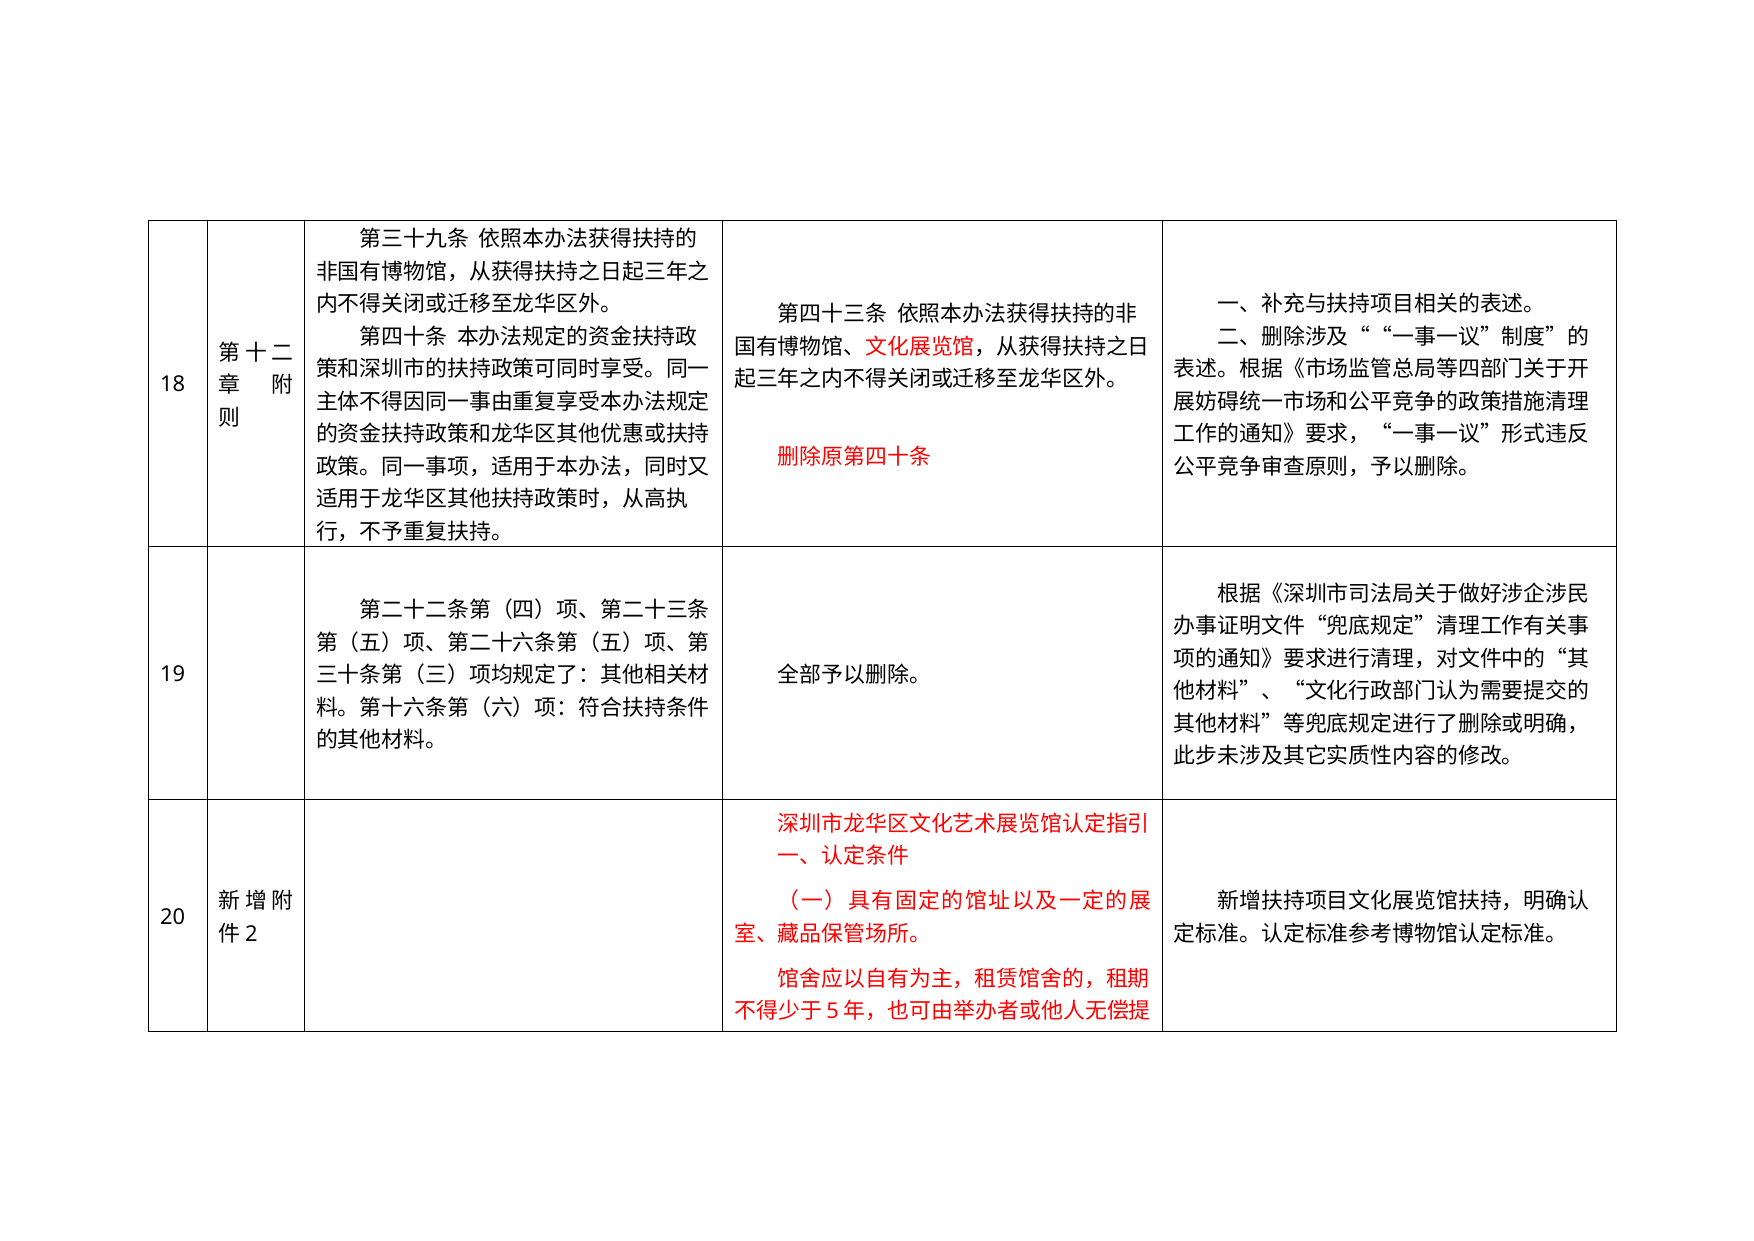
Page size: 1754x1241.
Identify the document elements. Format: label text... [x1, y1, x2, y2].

table_cell 第三十九条 依照本办法获得扶持的非国有博物馆，从获得扶持之日起三年之内不得关闭或迁移至龙华区外。 第四十条 本办法规定的资金扶持政策和深圳市的扶持政策可同时享受。同一主体不得因同一事由重复享受本办法规定的资金扶持政策和龙华区其他优惠或扶持政策。同一事项，适用于本办法，同时又适用于龙华区其他扶持政策时，从高执行，不予重复扶持。 [305, 221, 722, 546]
table_cell 19 [149, 547, 207, 799]
table_cell 全部予以删除。 [723, 547, 1162, 799]
table_cell 第四十三条 依照本办法获得扶持的非国有博物馆、文化展览馆，从获得扶持之日起三年之内不得关闭或迁移至龙华区外。 删除原第四十条 [723, 221, 1162, 546]
table_cell 新增附件2 [208, 800, 304, 1031]
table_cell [1163, 800, 1616, 1031]
table_cell 根据《深圳市司法局关于做好涉企涉民办事证明文件“兜底规定”清理工作有关事项的通知》要求进行清理，对文件中的“其他材料”、“文化行政部门认为需要提交的其他材料”等兜底规定进行了删除或明确，此步未涉及其它实质性内容的修改。 [1163, 547, 1616, 799]
table_cell 第十二章 附则 [208, 221, 304, 546]
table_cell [723, 800, 1162, 1031]
table_cell 18 [149, 221, 207, 546]
table_cell [208, 547, 304, 799]
table_cell 一、补充与扶持项目相关的表述。 二、删除涉及““一事一议”制度”的表述。根据《市场监管总局等四部门关于开展妨碍统一市场和公平竞争的政策措施清理工作的通知》要求，“一事一议”形式违反公平竞争审查原则，予以删除。 [1163, 221, 1616, 546]
table_cell 第二十二条第（四）项、第二十三条第（五）项、第二十六条第（五）项、第三十条第（三）项均规定了：其他相关材料。第十六条第（六）项：符合扶持条件的其他材料。 [305, 547, 722, 799]
table_cell [305, 800, 722, 1031]
table_cell 20 [149, 800, 207, 1031]
